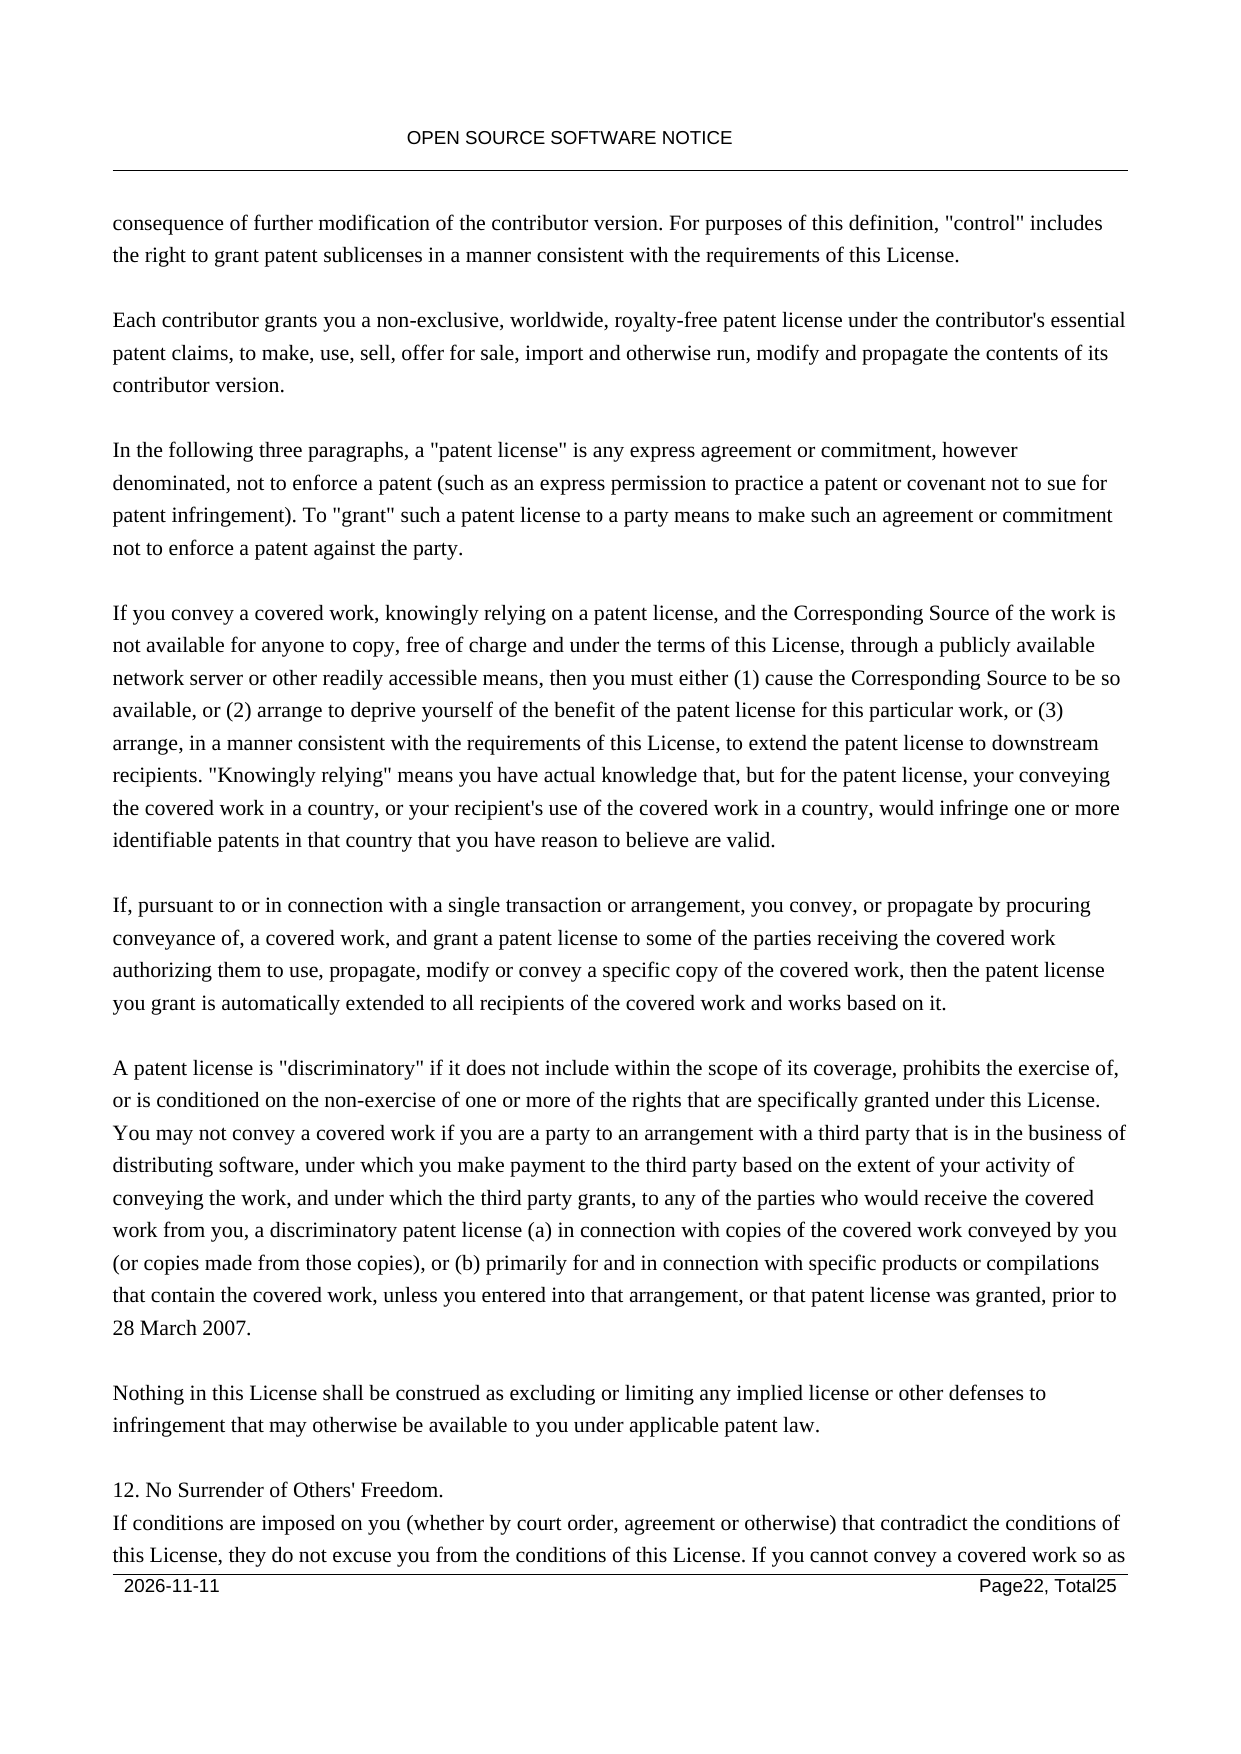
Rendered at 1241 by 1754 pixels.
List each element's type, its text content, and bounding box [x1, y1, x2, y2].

text If you convey a covered work, knowingly relying on a patent license, and the Corresponding Source of the work is not available for anyone to copy, free of charge and under the terms of this License, through a publicly available network server or other readily accessible means, then you must either (1) cause the Corresponding Source to be so available, or (2) arrange to deprive yourself of the benefit of the patent license for this particular work, or (3) arrange, in a manner consistent with the requirements of this License, to extend the patent license to downstream recipients. "Knowingly relying" means you have actual knowledge that, but for the patent license, your conveying the covered work in a country, or your recipient's use of the covered work in a country, would infringe one or more identifiable patents in that country that you have reason to believe are valid. [112, 596, 1128, 856]
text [112, 206, 1128, 271]
text Nothing in this License shall be construed as excluding or limiting any implied license or other defenses to infringement that may otherwise be available to you under applicable patent law. [112, 1376, 1128, 1441]
text If, pursuant to or in connection with a single transaction or arrangement, you convey, or propagate by procuring conveyance of, a covered work, and grant a patent license to some of the parties receiving the covered work authorizing them to use, propagate, modify or convey a specific copy of the covered work, then the patent license you grant is automatically extended to all recipients of the covered work and works based on it. [112, 889, 1128, 1019]
text Each contributor grants you a non-exclusive, worldwide, royalty-free patent license under the contributor's essential patent claims, to make, use, sell, offer for sale, import and otherwise run, modify and propagate the contents of its contributor version. [112, 304, 1128, 401]
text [112, 1506, 1128, 1571]
text A patent license is "discriminatory" if it does not include within the scope of its coverage, prohibits the exercise of, or is conditioned on the non-exercise of one or more of the rights that are specifically granted under this License. You may not convey a covered work if you are a party to an arrangement with a third party that is in the business of distributing software, under which you make payment to the third party based on the extent of your activity of conveying the work, and under which the third party grants, to any of the parties who would receive the covered work from you, a discriminatory patent license (a) in connection with copies of the covered work conveyed by you (or copies made from those copies), or (b) primarily for and in connection with specific products or compilations that contain the covered work, unless you entered into that arrangement, or that patent license was granted, prior to 28 March 2007. [112, 1051, 1128, 1344]
text 12. No Surrender of Others' Freedom. [112, 1474, 1128, 1506]
text In the following three paragraphs, a "patent license" is any express agreement or commitment, however denominated, not to enforce a patent (such as an express permission to practice a patent or covenant not to sue for patent infringement). To "grant" such a patent license to a party means to make such an agreement or commitment not to enforce a patent against the party. [112, 434, 1128, 564]
